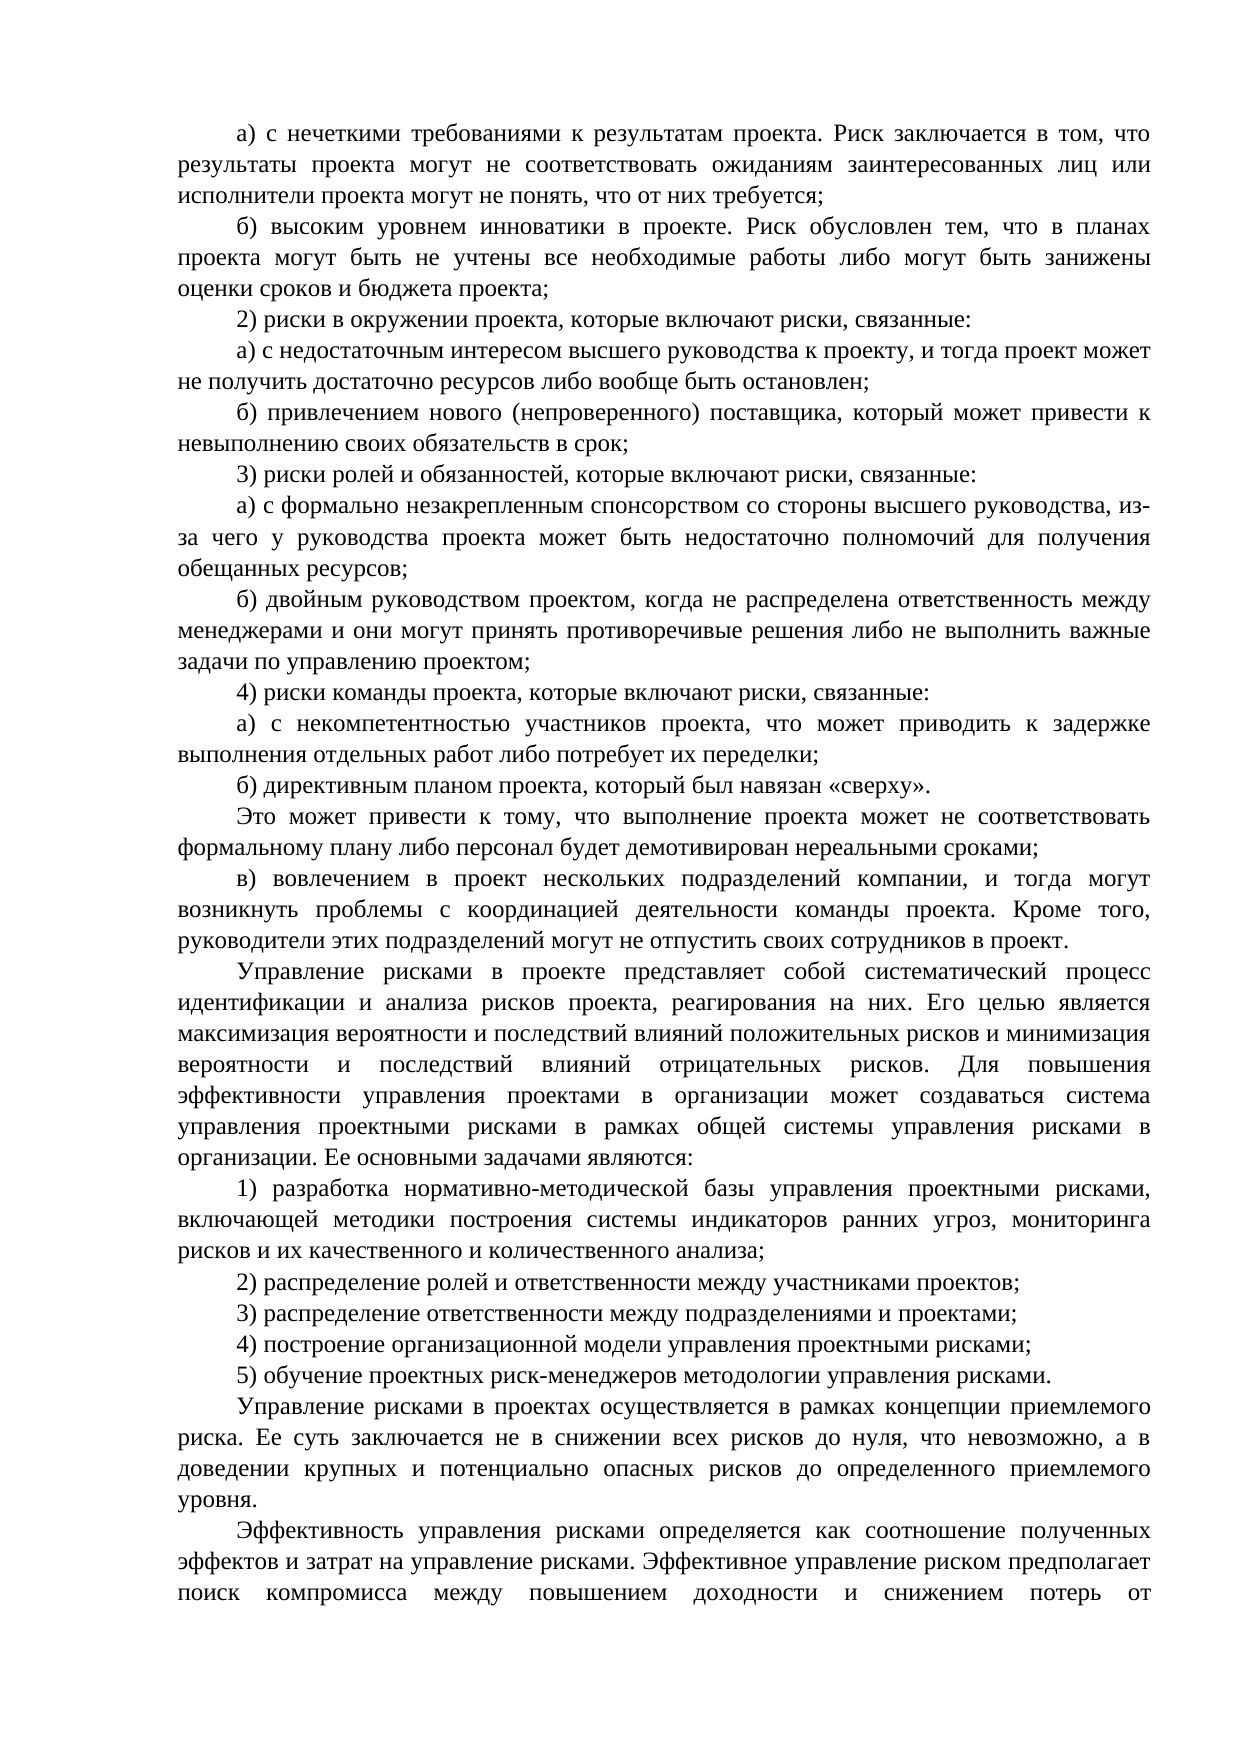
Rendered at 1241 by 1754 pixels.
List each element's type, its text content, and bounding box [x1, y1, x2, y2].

list в) вовлечением в проект нескольких подразделений компании, и тогда могут возникнуть проблемы с координацией деятельности команды проекта. Кроме того, руководители этих подразделений могут не отпустить своих сотрудников в проект. [177, 863, 1152, 954]
list 3) риски ролей и обязанностей, которые включают риски, связанные: [177, 459, 1152, 488]
list 4) построение организационной модели управления проектными рисками; [177, 1329, 1152, 1357]
list а) с формально незакрепленным спонсорством со стороны высшего руководства, из-за чего у руководства проекта может быть недостаточно полномочий для получения обещанных ресурсов; [177, 491, 1152, 581]
list 5) обучение проектных риск-менеджеров методологии управления рисками. [177, 1360, 1152, 1388]
list 4) риски команды проекта, которые включают риски, связанные: [177, 677, 1152, 706]
list Это может привести к тому, что выполнение проекта может не соответствовать формальному плану либо персонал будет демотивирован нереальными сроками; [177, 801, 1152, 861]
list а) с некомпетентностью участников проекта, что может приводить к задержке выполнения отдельных работ либо потребует их переделки; [177, 708, 1152, 768]
list 1) разработка нормативно-методической базы управления проектными рисками, включающей методики построения системы индикаторов ранних угроз, мониторинга рисков и их качественного и количественного анализа; [177, 1173, 1152, 1264]
list Управление рисками в проектах осуществляется в рамках концепции приемлемого риска. Ее суть заключается не в снижении всех рисков до нуля, что невозможно, а в доведении крупных и потенциально опасных рисков до определенного приемлемого уровня. [177, 1391, 1152, 1513]
list 3) распределение ответственности между подразделениями и проектами; [177, 1298, 1152, 1326]
list б) директивным планом проекта, который был навязан «сверху». [177, 770, 1152, 799]
list 2) распределение ролей и ответственности между участниками проектов; [177, 1267, 1152, 1295]
list 2) риски в окружении проекта, которые включают риски, связанные: [177, 304, 1152, 333]
list б) двойным руководством проектом, когда не распределена ответственность между менеджерами и они могут принять противоречивые решения либо не выполнить важные задачи по управлению проектом; [177, 584, 1152, 674]
list Управление рисками в проекте представляет собой систематический процесс идентификации и анализа рисков проекта, реагирования на них. Его целью является максимизация вероятности и последствий влияний положительных рисков и минимизация вероятности и последствий влияний отрицательных рисков. Для повышения эффективности управления проектами в организации может создаваться система управления проектными рисками в рамках общей системы управления рисками в организации. Ее основными задачами являются: [177, 956, 1152, 1171]
list а) с недостаточным интересом высшего руководства к проекту, и тогда проект может не получить достаточно ресурсов либо вообще быть остановлен; [177, 335, 1152, 395]
list б) привлечением нового (непроверенного) поставщика, который может привести к невыполнению своих обязательств в срок; [177, 397, 1152, 457]
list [177, 1515, 1152, 1606]
list а) с нечеткими требованиями к результатам проекта. Риск заключается в том, что результаты проекта могут не соответствовать ожиданиям заинтересованных лиц или исполнители проекта могут не понять, что от них требуется; [177, 118, 1152, 209]
list б) высоким уровнем инноватики в проекте. Риск обусловлен тем, что в планах проекта могут быть не учтены все необходимые работы либо могут быть занижены оценки сроков и бюджета проекта; [177, 211, 1152, 302]
